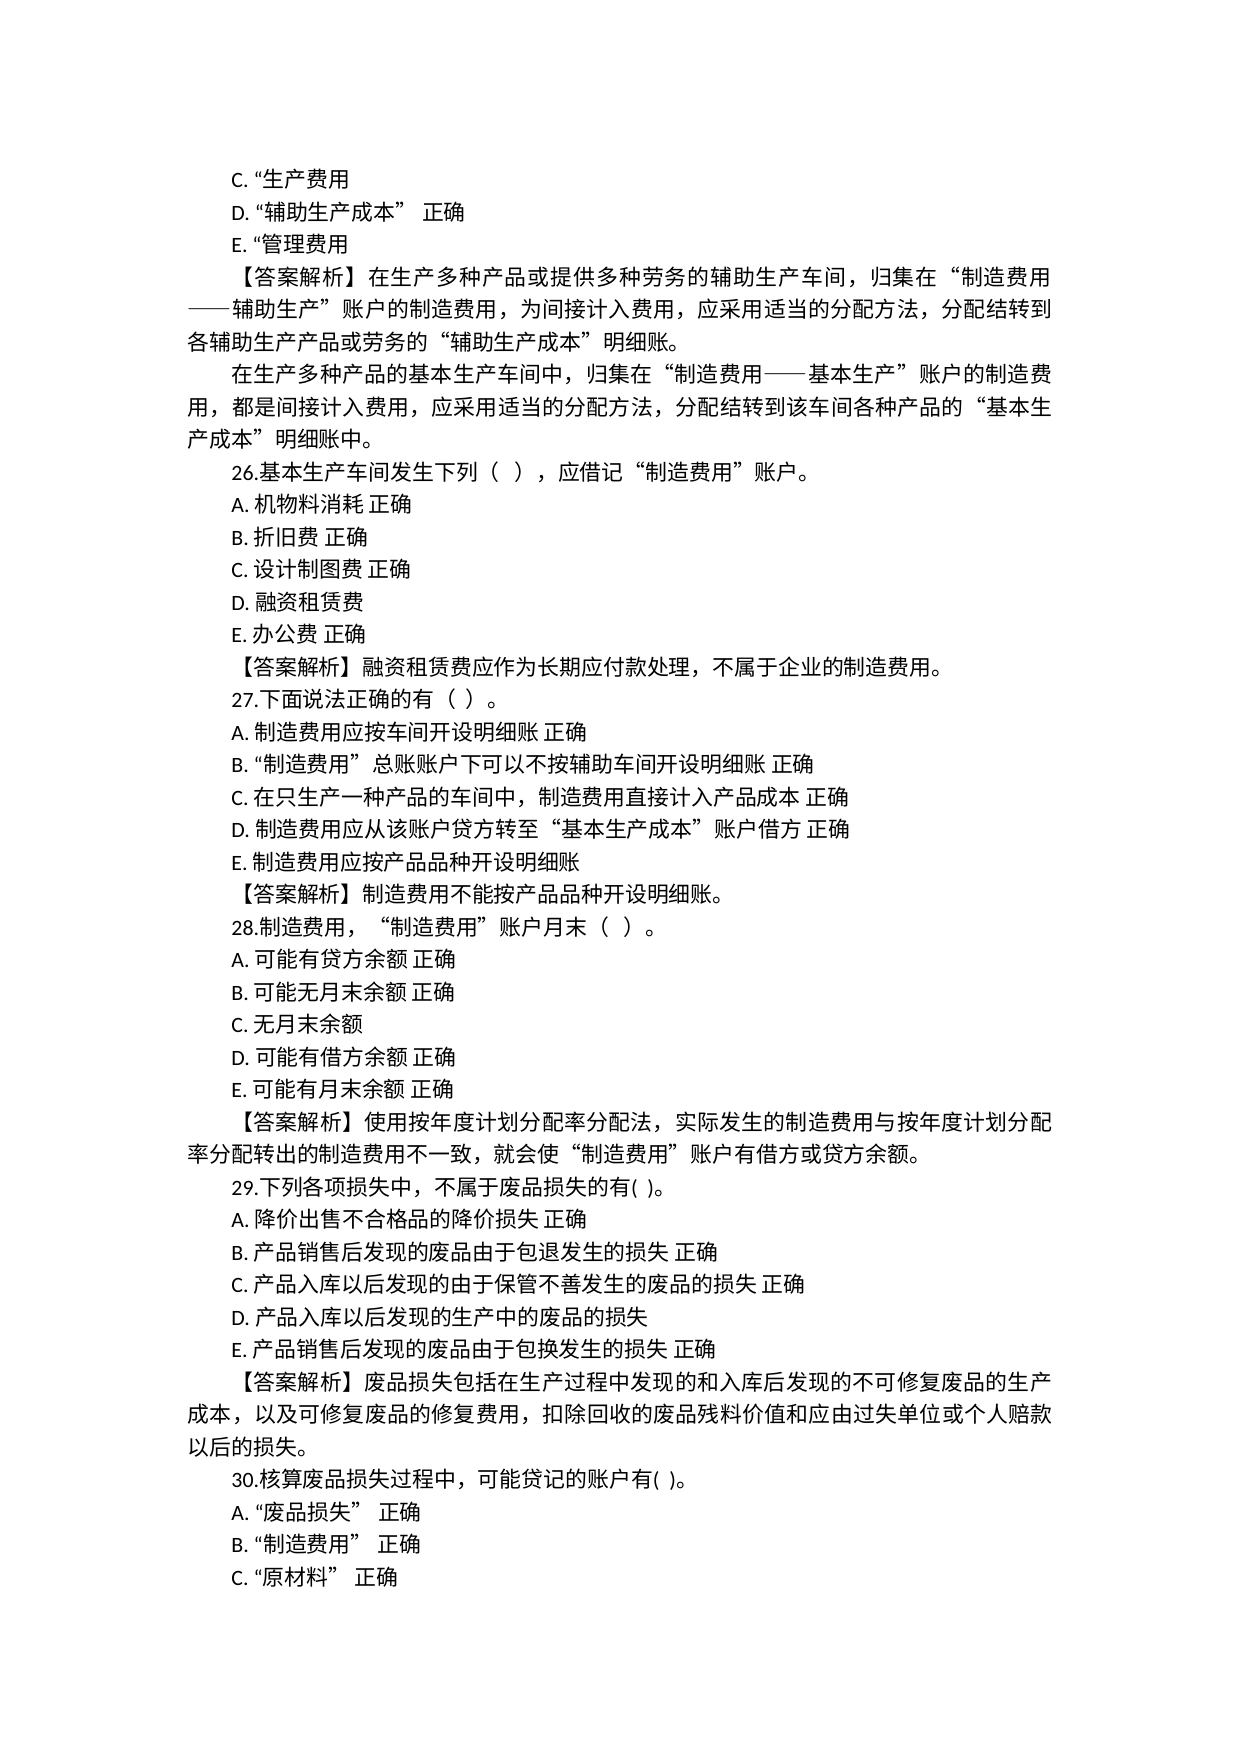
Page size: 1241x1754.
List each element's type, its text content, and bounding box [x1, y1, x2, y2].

text C. 无月末余额 [187, 1007, 1053, 1039]
text 【答案解析】废品损失包括在生产过程中发现的和入库后发现的不可修复废品的生产成本，以及可修复废品的修复费用，扣除回收的废品残料价值和应由过失单位或个人赔款以后的损失。 [187, 1364, 1053, 1462]
text C. “原材料” 正确 [187, 1559, 1053, 1592]
text 【答案解析】在生产多种产品或提供多种劳务的辅助生产车间，归集在“制造费用——辅助生产”账户的制造费用，为间接计入费用，应采用适当的分配方法，分配结转到各辅助生产产品或劳务的“辅助生产成本”明细账。 [187, 259, 1053, 357]
text 【答案解析】制造费用不能按产品品种开设明细账。 [187, 877, 1053, 909]
text D. 融资租赁费 [187, 584, 1053, 617]
text B. 可能无月末余额 正确 [187, 974, 1053, 1007]
text E. “管理费用 [187, 227, 1053, 259]
text A. 可能有贷方余额 正确 [187, 942, 1053, 974]
text D. 产品入库以后发现的生产中的废品的损失 [187, 1299, 1053, 1332]
text D. “辅助生产成本” 正确 [187, 194, 1053, 227]
text B. “制造费用”总账账户下可以不按辅助车间开设明细账 正确 [187, 747, 1053, 779]
text 【答案解析】融资租赁费应作为长期应付款处理，不属于企业的制造费用。 [187, 649, 1053, 682]
text A. 机物料消耗 正确 [187, 487, 1053, 519]
text 27.下面说法正确的有（ ）。 [187, 682, 1053, 714]
text 26.基本生产车间发生下列（ ），应借记“制造费用”账户。 [187, 454, 1053, 487]
text D. 制造费用应从该账户贷方转至“基本生产成本”账户借方 正确 [187, 812, 1053, 844]
text E. 可能有月末余额 正确 [187, 1072, 1053, 1104]
text C. 产品入库以后发现的由于保管不善发生的废品的损失 正确 [187, 1267, 1053, 1299]
text C. “生产费用 [187, 162, 1053, 194]
text 在生产多种产品的基本生产车间中，归集在“制造费用——基本生产”账户的制造费用，都是间接计入费用，应采用适当的分配方法，分配结转到该车间各种产品的“基本生产成本”明细账中。 [187, 357, 1053, 454]
text C. 在只生产一种产品的车间中，制造费用直接计入产品成本 正确 [187, 779, 1053, 812]
text A. 降价出售不合格品的降价损失 正确 [187, 1202, 1053, 1234]
text B. 折旧费 正确 [187, 519, 1053, 552]
text A. “废品损失” 正确 [187, 1494, 1053, 1527]
text B. “制造费用” 正确 [187, 1527, 1053, 1559]
text 29.下列各项损失中，不属于废品损失的有( )。 [187, 1169, 1053, 1202]
text A. 制造费用应按车间开设明细账 正确 [187, 714, 1053, 747]
text 【答案解析】使用按年度计划分配率分配法，实际发生的制造费用与按年度计划分配率分配转出的制造费用不一致，就会使“制造费用”账户有借方或贷方余额。 [187, 1104, 1053, 1169]
text E. 制造费用应按产品品种开设明细账 [187, 844, 1053, 877]
text C. 设计制图费 正确 [187, 552, 1053, 584]
text E. 产品销售后发现的废品由于包换发生的损失 正确 [187, 1332, 1053, 1364]
text E. 办公费 正确 [187, 617, 1053, 649]
text 28.制造费用，“制造费用”账户月末（ ）。 [187, 909, 1053, 942]
text 30.核算废品损失过程中，可能贷记的账户有( )。 [187, 1462, 1053, 1494]
text B. 产品销售后发现的废品由于包退发生的损失 正确 [187, 1234, 1053, 1267]
text D. 可能有借方余额 正确 [187, 1039, 1053, 1072]
